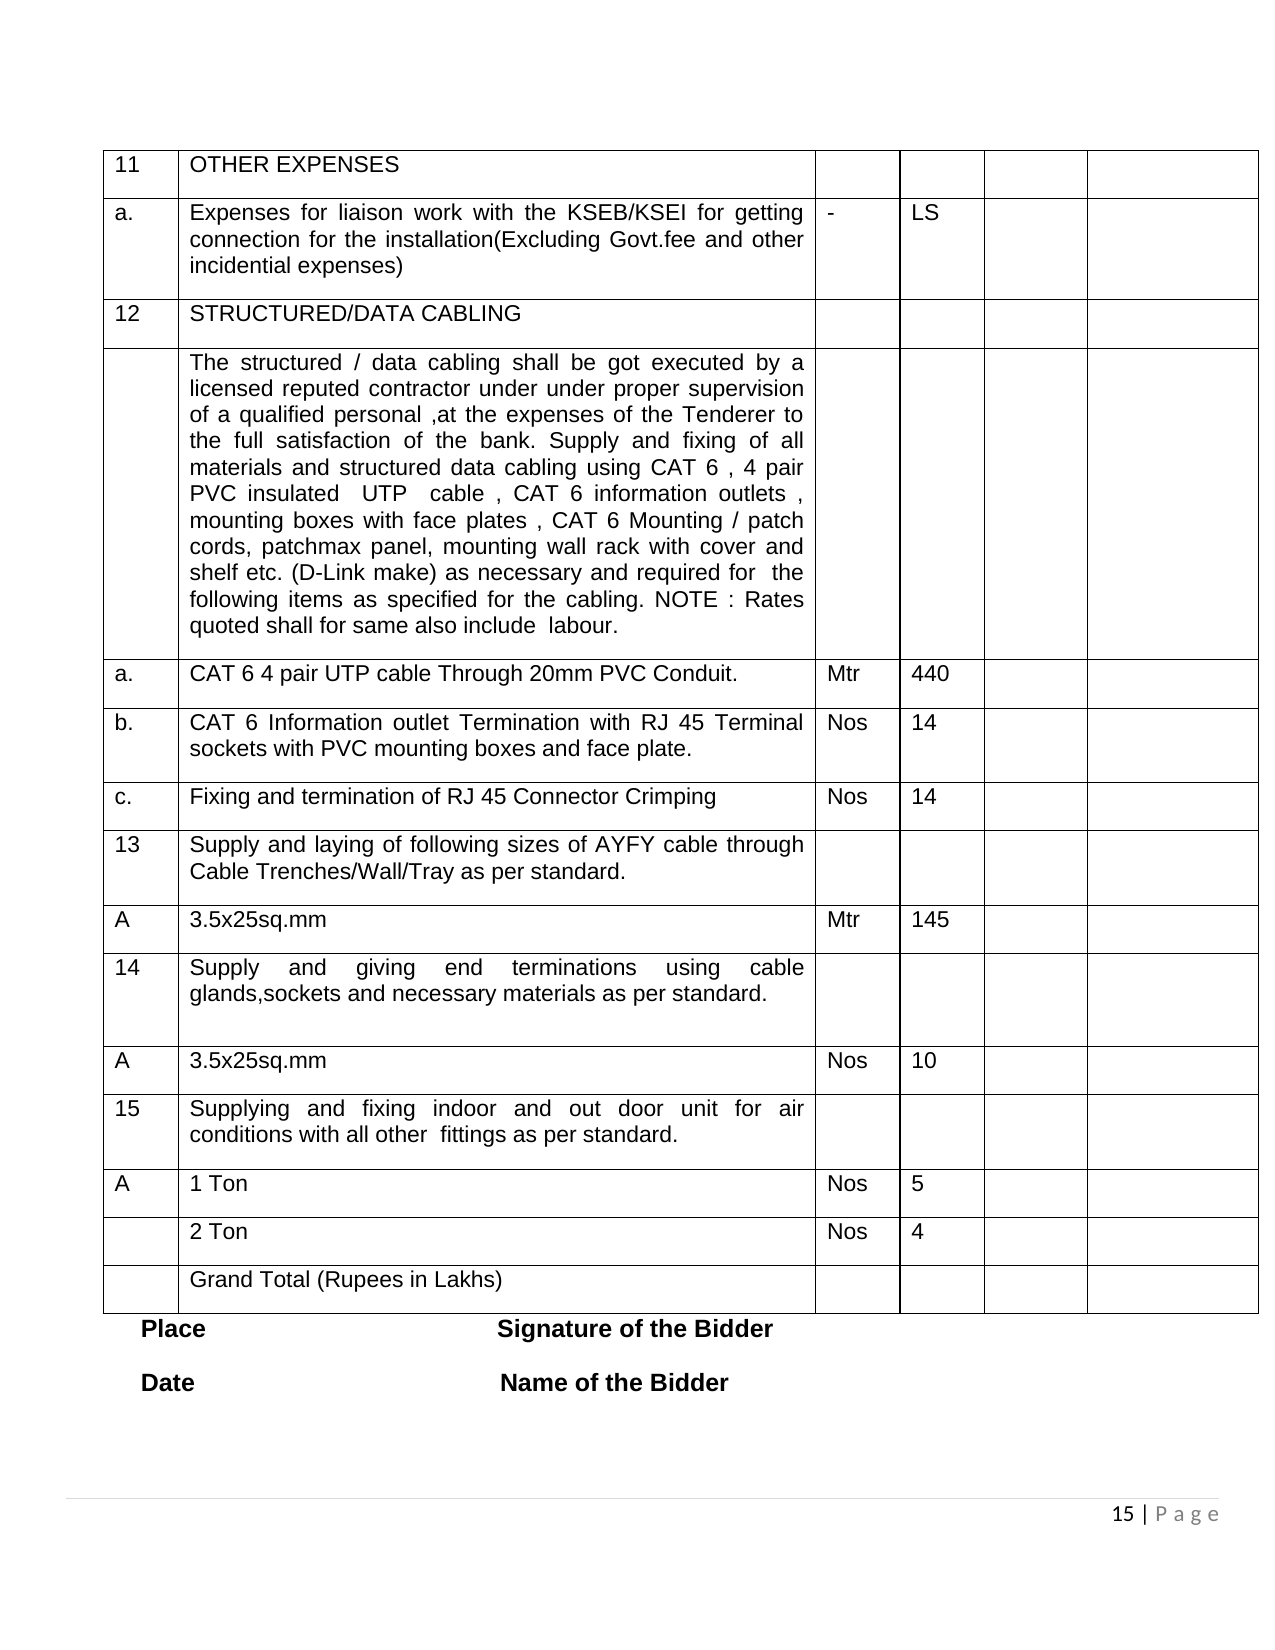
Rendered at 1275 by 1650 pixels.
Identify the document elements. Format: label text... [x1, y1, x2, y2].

table_cell [985, 349, 1087, 659]
table_cell [985, 660, 1087, 707]
text Date Name of the Bidder [66, 1368, 1219, 1397]
table_cell [1088, 1266, 1258, 1313]
table_cell Grand Total (Rupees in Lakhs) [179, 1266, 815, 1313]
table_cell CAT 6 4 pair UTP cable Through 20mm PVC Conduit. [179, 660, 815, 707]
table_cell [985, 906, 1087, 953]
table_cell [985, 783, 1087, 830]
table_cell [1088, 1170, 1258, 1217]
table_cell [816, 954, 899, 1046]
table_cell [985, 1266, 1087, 1313]
table_cell [1088, 349, 1258, 659]
table_cell 14 [901, 783, 984, 830]
table_cell 15 [104, 1095, 178, 1168]
table_cell [985, 199, 1087, 299]
table_cell [985, 1170, 1087, 1217]
table_cell [816, 1266, 899, 1313]
table_cell c. [104, 783, 178, 830]
table_cell Nos [816, 783, 899, 830]
table_cell [1088, 1095, 1258, 1168]
table_cell Nos [816, 1218, 899, 1265]
table_cell [1088, 906, 1258, 953]
table_cell [816, 831, 899, 905]
table_cell Supply and giving end terminations using cable glands,sockets and necessary materials as per standard. [179, 954, 815, 1046]
table_cell [901, 831, 984, 905]
table_cell CAT 6 Information outlet Termination with RJ 45 Terminal sockets with PVC mounting boxes and face plate. [179, 709, 815, 782]
table_cell 2 Ton [179, 1218, 815, 1265]
table_cell 12 [104, 300, 178, 347]
table_cell [816, 349, 899, 659]
table_cell Nos [816, 1047, 899, 1094]
table_cell 3.5x25sq.mm [179, 1047, 815, 1094]
table_cell OTHER EXPENSES [179, 151, 815, 198]
table_cell Nos [816, 1170, 899, 1217]
table_cell [1088, 660, 1258, 707]
table_cell [1088, 1047, 1258, 1094]
table_cell [901, 151, 984, 198]
table_cell [1088, 151, 1258, 198]
table_cell [816, 1095, 899, 1168]
table_cell [985, 300, 1087, 347]
text Place Signature of the Bidder [66, 1314, 1219, 1343]
table_cell Supply and laying of following sizes of AYFY cable through Cable Trenches/Wall/Tray as per standard. [179, 831, 815, 905]
table_cell STRUCTURED/DATA CABLING [179, 300, 815, 347]
table_cell [901, 1095, 984, 1168]
table_cell 145 [901, 906, 984, 953]
table_cell LS [901, 199, 984, 299]
table_cell Mtr [816, 660, 899, 707]
table_cell [104, 349, 178, 659]
table_cell [1088, 1218, 1258, 1265]
table_cell [1088, 709, 1258, 782]
table_cell [1088, 300, 1258, 347]
table_cell a. [104, 199, 178, 299]
table_cell [816, 151, 899, 198]
table_cell [985, 151, 1087, 198]
table_cell 11 [104, 151, 178, 198]
table_cell 4 [901, 1218, 984, 1265]
table_cell [1088, 954, 1258, 1046]
table_cell [985, 709, 1087, 782]
table_cell Supplying and fixing indoor and out door unit for air conditions with all other fittings as per standard. [179, 1095, 815, 1168]
table_cell 14 [104, 954, 178, 1046]
table_cell 5 [901, 1170, 984, 1217]
table_cell Expenses for liaison work with the KSEB/KSEI for getting connection for the installation(Excluding Govt.fee and other incidential expenses) [179, 199, 815, 299]
table_cell [985, 1095, 1087, 1168]
table_cell Mtr [816, 906, 899, 953]
table_cell Fixing and termination of RJ 45 Connector Crimping [179, 783, 815, 830]
table_cell [1088, 831, 1258, 905]
table_cell A [104, 1047, 178, 1094]
table_cell [816, 300, 899, 347]
table_cell [985, 954, 1087, 1046]
table_cell [1088, 199, 1258, 299]
table_cell [901, 349, 984, 659]
table_cell [985, 1047, 1087, 1094]
table_cell [1088, 783, 1258, 830]
table_cell 3.5x25sq.mm [179, 906, 815, 953]
table_cell The structured / data cabling shall be got executed by a licensed reputed contractor under under proper supervision of a qualified personal ,at the expenses of the Tenderer to the full satisfaction of the bank. Supply and fixing of all materials and structured data cabling using CAT 6 , 4 pair PVC insulated UTP cable , CAT 6 information outlets , mounting boxes with face plates , CAT 6 Mounting / patch cords, patchmax panel, mounting wall rack with cover and shelf etc. (D-Link make) as necessary and required for the following items as specified for the cabling. NOTE : Rates quoted shall for same also include labour. [179, 349, 815, 659]
table_cell 440 [901, 660, 984, 707]
table_cell Nos [816, 709, 899, 782]
table_cell [901, 954, 984, 1046]
table_cell [901, 300, 984, 347]
table_cell - [816, 199, 899, 299]
table_cell a. [104, 660, 178, 707]
table_cell 10 [901, 1047, 984, 1094]
table_cell 1 Ton [179, 1170, 815, 1217]
table_cell [104, 1218, 178, 1265]
table_cell [104, 1266, 178, 1313]
table_cell 13 [104, 831, 178, 905]
table_cell [985, 1218, 1087, 1265]
table_cell [901, 1266, 984, 1313]
table_cell 14 [901, 709, 984, 782]
table_cell A [104, 906, 178, 953]
table_cell A [104, 1170, 178, 1217]
table_cell [985, 831, 1087, 905]
table_cell b. [104, 709, 178, 782]
